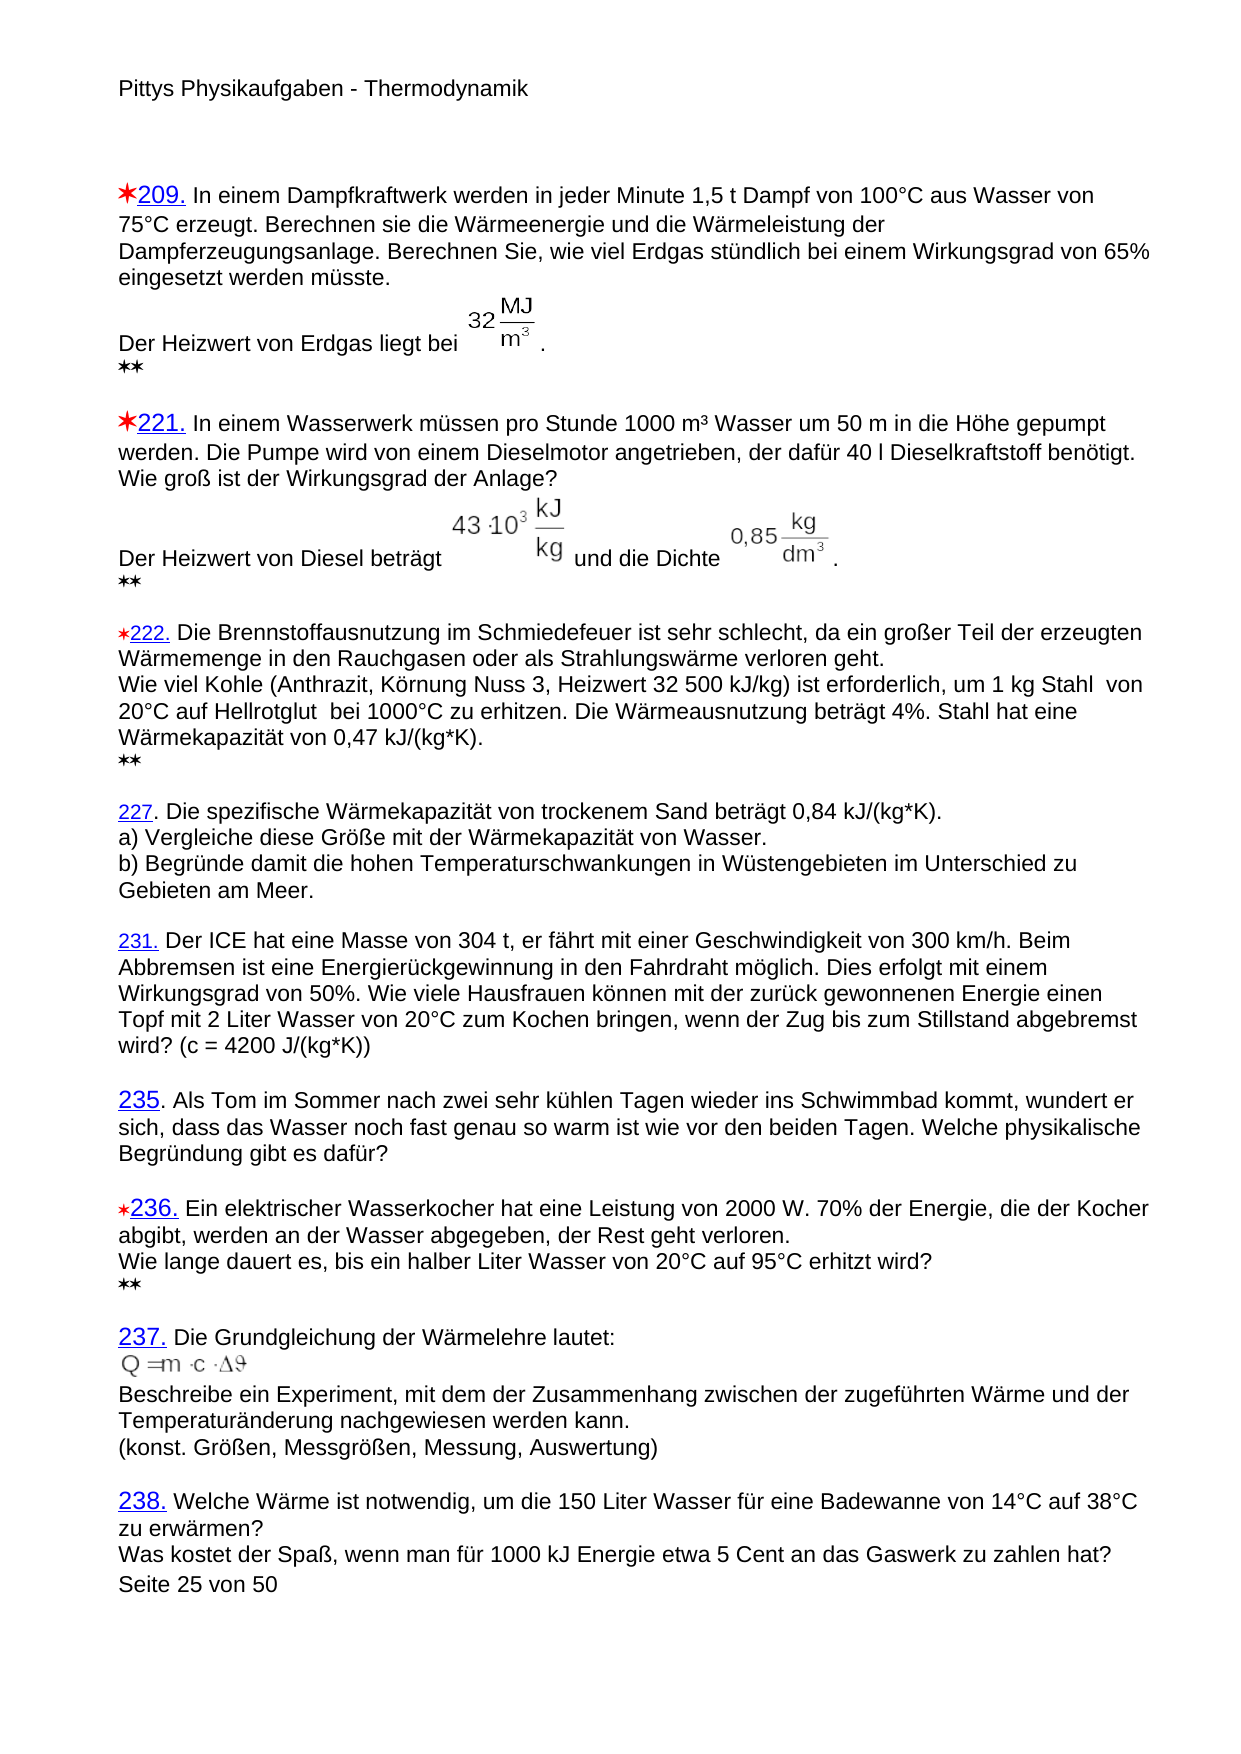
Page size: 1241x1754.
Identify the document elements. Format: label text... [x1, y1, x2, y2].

text 238. Welche Wärme ist notwendig, um die 150 Liter Wasser für eine Badewanne von 14°C auf 38°C zu erwärmen? [118, 1486, 1152, 1541]
text 221. In einem Wasserwerk müssen pro Stunde 1000 m³ Wasser um 50 m in die Höhe gepumpt werden. Die Pumpe wird von einem Dieselmotor angetrieben, der dafür 40 l Dieselkraftstoff benötigt. Wie groß ist der Wirkungsgrad der Anlage? Der Heizwert von Diesel beträgt und die Dichte . [118, 405, 1152, 572]
text 237. Die Grundgleichung der Wärmelehre lautet: [118, 1322, 1152, 1350]
text 236. Ein elektrischer Wasserkocher hat eine Leistung von 2000 W. 70% der Energie, die der Kocher abgibt, werden an der Wasser abgegeben, der Rest geht verloren. [118, 1193, 1152, 1248]
text Wie viel Kohle (Anthrazit, Körnung Nuss 3, Heizwert 32 500 kJ/kg) ist erforderlich, um 1 kg Stahl von 20°C auf Hellrotglut bei 1000°C zu erhitzen. Die Wärmeausnutzung beträgt 4%. Stahl hat eine Wärmekapazität von 0,47 kJ/(kg*K). [118, 671, 1152, 751]
text (konst. Größen, Messgrößen, Messung, Auswertung) [118, 1433, 1152, 1460]
text a) Vergleiche diese Größe mit der Wärmekapazität von Wasser. [118, 824, 1152, 850]
text Wie lange dauert es, bis ein halber Liter Wasser von 20°C auf 95°C erhitzt wird? [118, 1248, 1152, 1274]
text 222. Die Brennstoffausnutzung im Schmiedefeuer ist sehr schlecht, da ein großer Teil der erzeugten Wärmemenge in den Rauchgasen oder als Strahlungswärme verloren geht. [118, 619, 1152, 671]
text 235. Als Tom im Sommer nach zwei sehr kühlen Tagen wieder ins Schwimmbad kommt, wundert er sich, dass das Wasser noch fast genau so warm ist wie vor den beiden Tagen. Welche physikalische Begründung gibt es dafür? [118, 1085, 1152, 1167]
text 209. In einem Dampfkraftwerk werden in jeder Minute 1,5 t Dampf von 100°C aus Wasser von 75°C erzeugt. Berechnen sie die Wärmeenergie und die Wärmeleistung der Dampferzeugungsanlage. Berechnen Sie, wie viel Erdgas stündlich bei einem Wirkungsgrad von 65% eingesetzt werden müsste. [118, 177, 1152, 290]
text Der Heizwert von Erdgas liegt bei . [118, 290, 1152, 356]
text 227. Die spezifische Wärmekapazität von trockenem Sand beträgt 0,84 kJ/(kg*K). [118, 798, 1152, 824]
text Was kostet der Spaß, wenn man für 1000 kJ Energie etwa 5 Cent an das Gaswerk zu zahlen hat? [118, 1541, 1152, 1568]
text Beschreibe ein Experiment, mit dem der Zusammenhang zwischen der zugeführten Wärme und der Temperaturänderung nachgewiesen werden kann. [118, 1381, 1152, 1433]
text b) Begründe damit die hohen Temperaturschwankungen in Wüstengebieten im Unterschied zu Gebieten am Meer. [118, 850, 1152, 903]
text 231. Der ICE hat eine Masse von 304 t, er fährt mit einer Geschwindigkeit von 300 km/h. Beim Abbremsen ist eine Energierückgewinnung in den Fahrdraht möglich. Dies erfolgt mit einem Wirkungsgrad von 50%. Wie viele Hausfrauen können mit der zurück gewonnenen Energie einen Topf mit 2 Liter Wasser von 20°C zum Kochen bringen, wenn der Zug bis zum Stillstand abgebremst wird? (c = 4200 J/(kg*K)) [118, 927, 1152, 1059]
